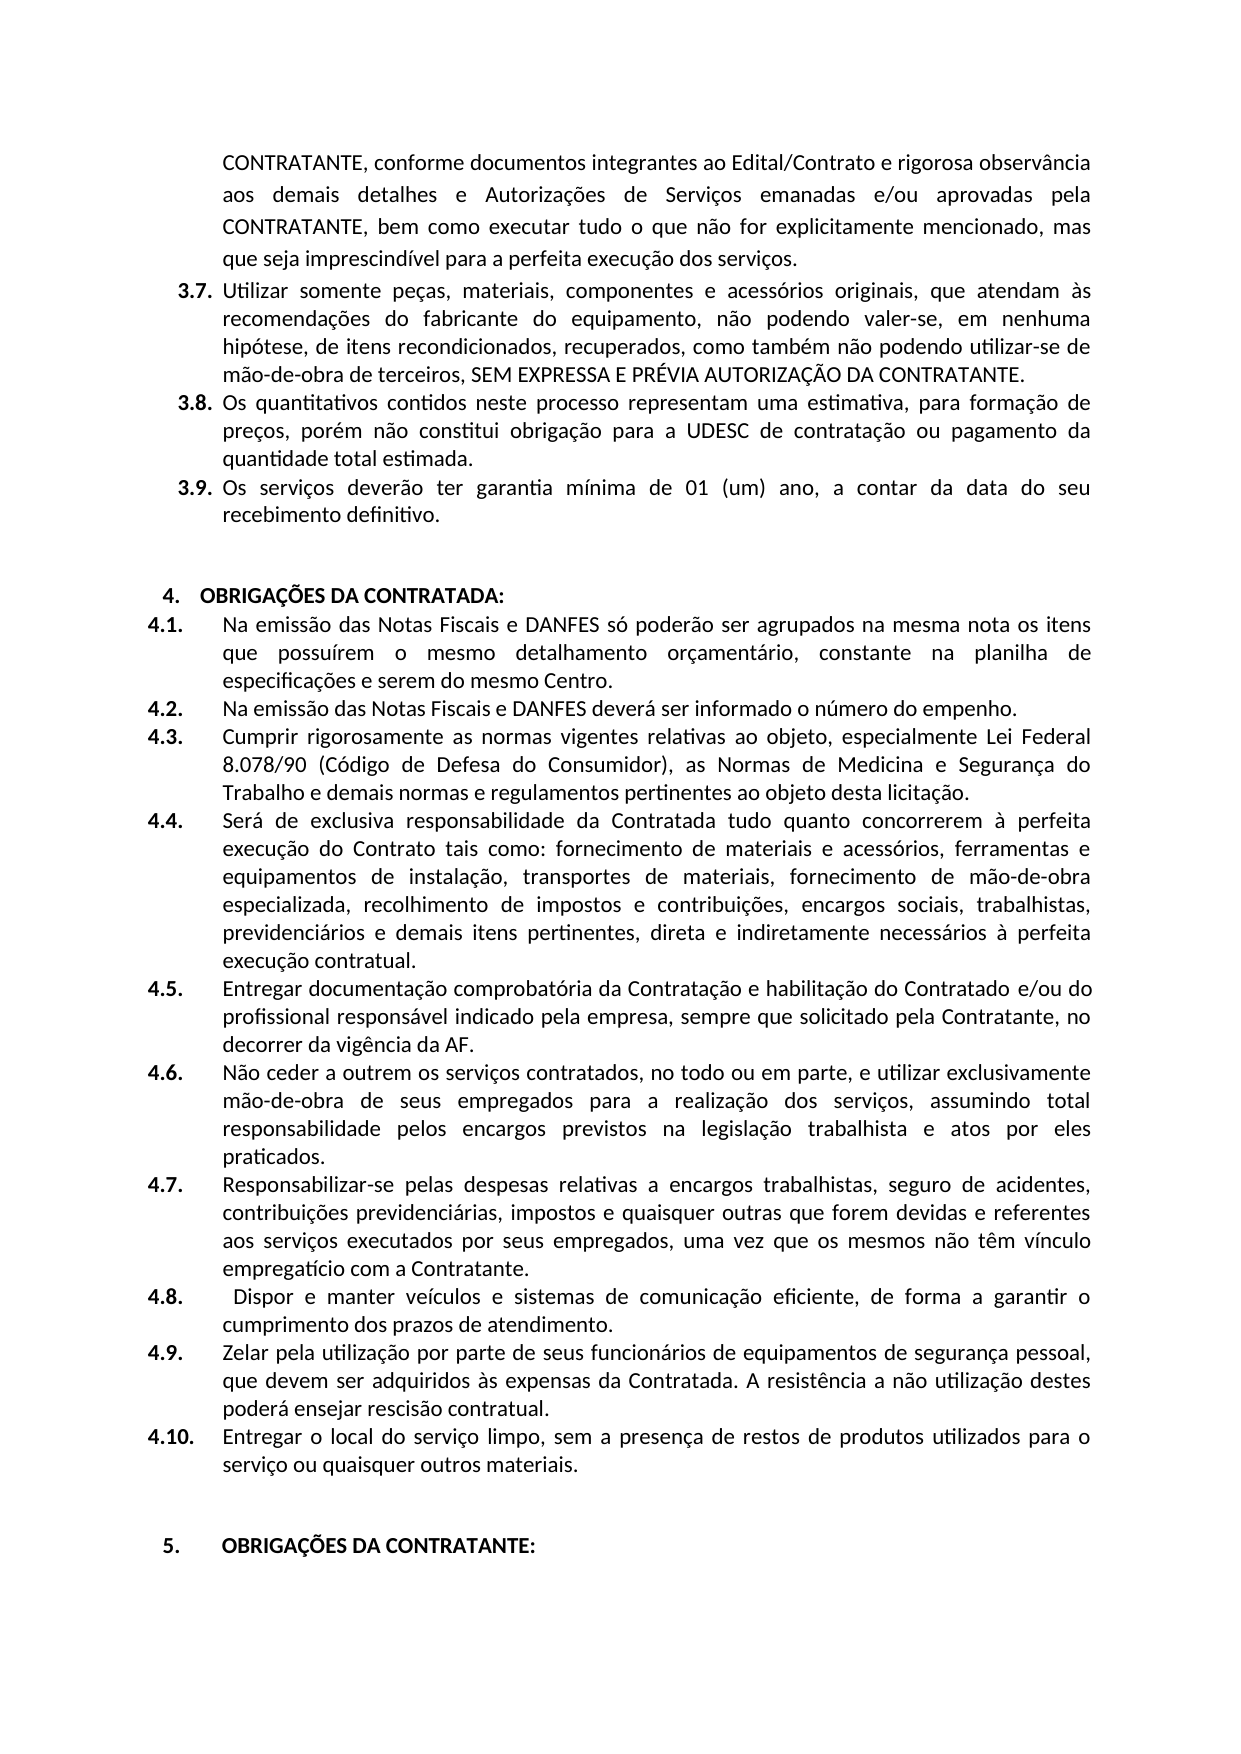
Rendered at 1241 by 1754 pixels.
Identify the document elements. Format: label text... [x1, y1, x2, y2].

list Os quantitativos contidos neste processo representam uma estimativa, para formação de preços, porém não constitui obrigação para a UDESC de contratação ou pagamento da quantidade total estimada. [177, 388, 1092, 473]
list Será de exclusiva responsabilidade da Contratada tudo quanto concorrerem à perfeita execução do Contrato tais como: fornecimento de materiais e acessórios, ferramentas e equipamentos de instalação, transportes de materiais, fornecimento de mão-de-obra especializada, recolhimento de impostos e contribuições, encargos sociais, trabalhistas, previdenciários e demais itens pertinentes, direta e indiretamente necessários à perfeita execução contratual. [148, 806, 1092, 974]
list OBRIGAÇÕES DA CONTRATANTE: [162, 1531, 1092, 1559]
list Na emissão das Notas Fiscais e DANFES deverá ser informado o número do empenho. [148, 694, 1092, 722]
list Cumprir rigorosamente as normas vigentes relativas ao objeto, especialmente Lei Federal 8.078/90 (Código de Defesa do Consumidor), as Normas de Medicina e Segurança do Trabalho e demais normas e regulamentos pertinentes ao objeto desta licitação. [148, 722, 1092, 806]
list Não ceder a outrem os serviços contratados, no todo ou em parte, e utilizar exclusivamente mão-de-obra de seus empregados para a realização dos serviços, assumindo total responsabilidade pelos encargos previstos na legislação trabalhista e atos por eles praticados. [148, 1058, 1092, 1170]
list Os serviços deverão ter garantia mínima de 01 (um) ano, a contar da data do seu recebimento definitivo. [177, 473, 1092, 529]
list Entregar documentação comprobatória da Contratação e habilitação do Contratado e/ou do profissional responsável indicado pela empresa, sempre que solicitado pela Contratante, no decorrer da vigência da AF. [148, 974, 1092, 1058]
list OBRIGAÇÕES DA CONTRATADA: [162, 582, 1092, 610]
list Entregar o local do serviço limpo, sem a presença de restos de produtos utilizados para o serviço ou quaisquer outros materiais. [148, 1422, 1092, 1478]
list Na emissão das Notas Fiscais e DANFES só poderão ser agrupados na mesma nota os itens que possuírem o mesmo detalhamento orçamentário, constante na planilha de especificações e serem do mesmo Centro. [148, 610, 1092, 694]
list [177, 148, 1092, 272]
list Utilizar somente peças, materiais, componentes e acessórios originais, que atendam às recomendações do fabricante do equipamento, não podendo valer-se, em nenhuma hipótese, de itens recondicionados, recuperados, como também não podendo utilizar-se de mão-de-obra de terceiros, SEM EXPRESSA E PRÉVIA AUTORIZAÇÃO DA CONTRATANTE. [177, 276, 1092, 388]
list Dispor e manter veículos e sistemas de comunicação eficiente, de forma a garantir o cumprimento dos prazos de atendimento. [148, 1282, 1092, 1338]
list Zelar pela utilização por parte de seus funcionários de equipamentos de segurança pessoal, que devem ser adquiridos às expensas da Contratada. A resistência a não utilização destes poderá ensejar rescisão contratual. [148, 1338, 1092, 1422]
list Responsabilizar-se pelas despesas relativas a encargos trabalhistas, seguro de acidentes, contribuições previdenciárias, impostos e quaisquer outras que forem devidas e referentes aos serviços executados por seus empregados, uma vez que os mesmos não têm vínculo empregatício com a Contratante. [148, 1170, 1092, 1282]
